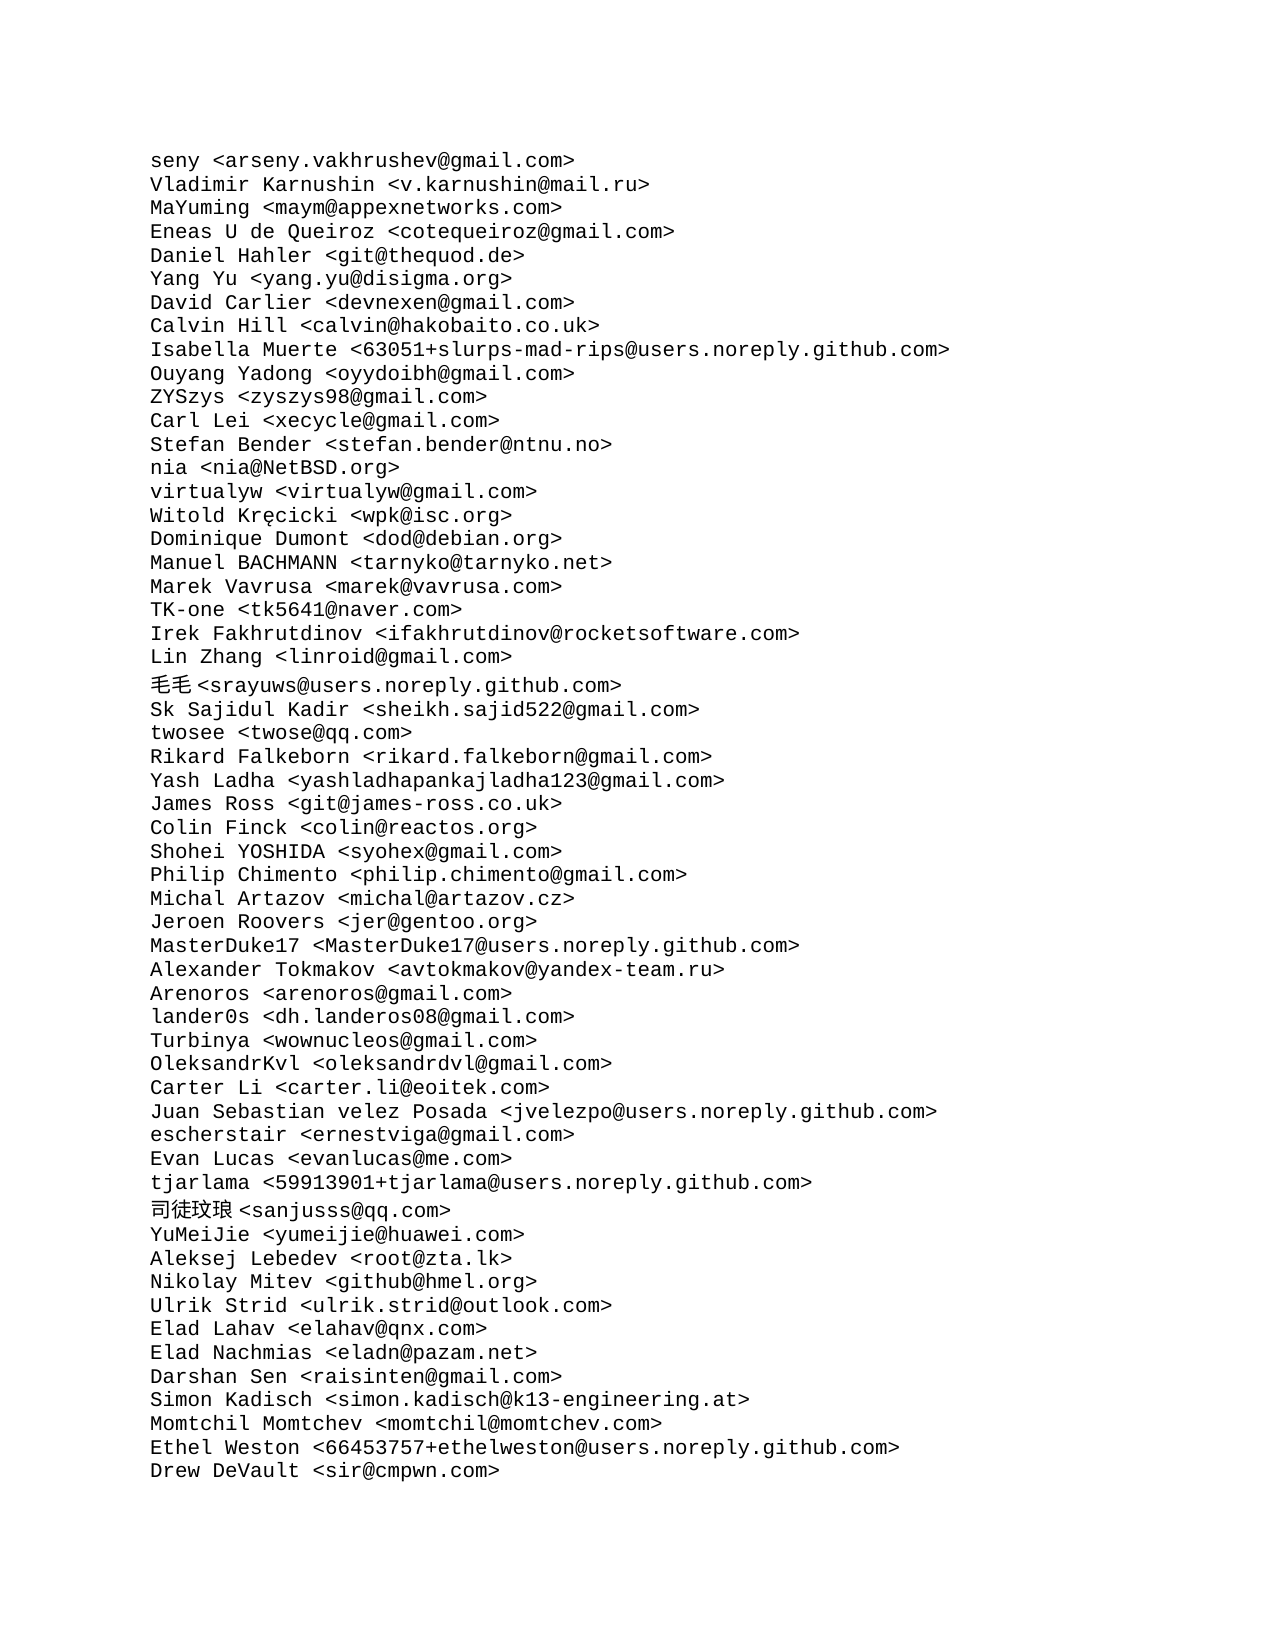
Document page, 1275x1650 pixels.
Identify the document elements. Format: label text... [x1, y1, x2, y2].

text Ulrik Strid <ulrik.strid@outlook.com> [150, 1295, 1125, 1318]
text Sk Sajidul Kadir <sheikh.sajid522@gmail.com> [150, 699, 1125, 722]
text Rikard Falkeborn <rikard.falkeborn@gmail.com> [150, 746, 1125, 770]
text Turbinya <wownucleos@gmail.com> [150, 1030, 1125, 1053]
text Simon Kadisch <simon.kadisch@k13-engineering.at> [150, 1389, 1125, 1413]
text Marek Vavrusa <marek@vavrusa.com> [150, 576, 1125, 599]
text 毛毛 <srayuws@users.noreply.github.com> [150, 670, 1125, 699]
text Daniel Hahler <git@thequod.de> [150, 244, 1125, 268]
text Dominique Dumont <dod@debian.org> [150, 528, 1125, 552]
text Vladimir Karnushin <v.karnushin@mail.ru> [150, 174, 1125, 197]
text Colin Finck <colin@reactos.org> [150, 817, 1125, 841]
text Philip Chimento <philip.chimento@gmail.com> [150, 864, 1125, 888]
text David Carlier <devnexen@gmail.com> [150, 292, 1125, 316]
text Calvin Hill <calvin@hakobaito.co.uk> [150, 316, 1125, 339]
text MasterDuke17 <MasterDuke17@users.noreply.github.com> [150, 935, 1125, 959]
text virtualyw <virtualyw@gmail.com> [150, 481, 1125, 505]
text Carter Li <carter.li@eoitek.com> [150, 1077, 1125, 1101]
text Yash Ladha <yashladhapankajladha123@gmail.com> [150, 770, 1125, 793]
text Stefan Bender <stefan.bender@ntnu.no> [150, 434, 1125, 457]
text lander0s <dh.landeros08@gmail.com> [150, 1006, 1125, 1030]
text Carl Lei <xecycle@gmail.com> [150, 410, 1125, 434]
text OleksandrKvl <oleksandrdvl@gmail.com> [150, 1053, 1125, 1077]
text twosee <twose@qq.com> [150, 722, 1125, 746]
text Darshan Sen <raisinten@gmail.com> [150, 1366, 1125, 1389]
text nia <nia@NetBSD.org> [150, 457, 1125, 481]
text Aleksej Lebedev <root@zta.lk> [150, 1247, 1125, 1271]
text ZYSzys <zyszys98@gmail.com> [150, 386, 1125, 410]
text Elad Nachmias <eladn@pazam.net> [150, 1342, 1125, 1366]
text TK-one <tk5641@naver.com> [150, 599, 1125, 623]
text Irek Fakhrutdinov <ifakhrutdinov@rocketsoftware.com> [150, 623, 1125, 647]
text Michal Artazov <michal@artazov.cz> [150, 888, 1125, 912]
text Elad Lahav <elahav@qnx.com> [150, 1318, 1125, 1342]
text Isabella Muerte <63051+slurps-mad-rips@users.noreply.github.com> [150, 339, 1125, 363]
text Shohei YOSHIDA <syohex@gmail.com> [150, 841, 1125, 864]
text seny <arseny.vakhrushev@gmail.com> [150, 150, 1125, 174]
text escherstair <ernestviga@gmail.com> [150, 1124, 1125, 1148]
text Arenoros <arenoros@gmail.com> [150, 982, 1125, 1006]
text Yang Yu <yang.yu@disigma.org> [150, 268, 1125, 292]
text Ouyang Yadong <oyydoibh@gmail.com> [150, 363, 1125, 386]
text Momtchil Momtchev <momtchil@momtchev.com> [150, 1413, 1125, 1437]
text Eneas U de Queiroz <cotequeiroz@gmail.com> [150, 221, 1125, 244]
text Lin Zhang <linroid@gmail.com> [150, 647, 1125, 670]
text YuMeiJie <yumeijie@huawei.com> [150, 1224, 1125, 1247]
text Witold Kręcicki <wpk@isc.org> [150, 505, 1125, 528]
text Drew DeVault <sir@cmpwn.com> [150, 1460, 1125, 1484]
text Jeroen Roovers <jer@gentoo.org> [150, 912, 1125, 935]
text James Ross <git@james-ross.co.uk> [150, 793, 1125, 817]
text Nikolay Mitev <github@hmel.org> [150, 1271, 1125, 1295]
text 司徒玟琅 <sanjusss@qq.com> [150, 1195, 1125, 1224]
text tjarlama <59913901+tjarlama@users.noreply.github.com> [150, 1172, 1125, 1195]
text Evan Lucas <evanlucas@me.com> [150, 1148, 1125, 1172]
text Ethel Weston <66453757+ethelweston@users.noreply.github.com> [150, 1437, 1125, 1460]
text Manuel BACHMANN <tarnyko@tarnyko.net> [150, 552, 1125, 576]
text Juan Sebastian velez Posada <jvelezpo@users.noreply.github.com> [150, 1101, 1125, 1124]
text MaYuming <maym@appexnetworks.com> [150, 197, 1125, 221]
text Alexander Tokmakov <avtokmakov@yandex-team.ru> [150, 959, 1125, 982]
